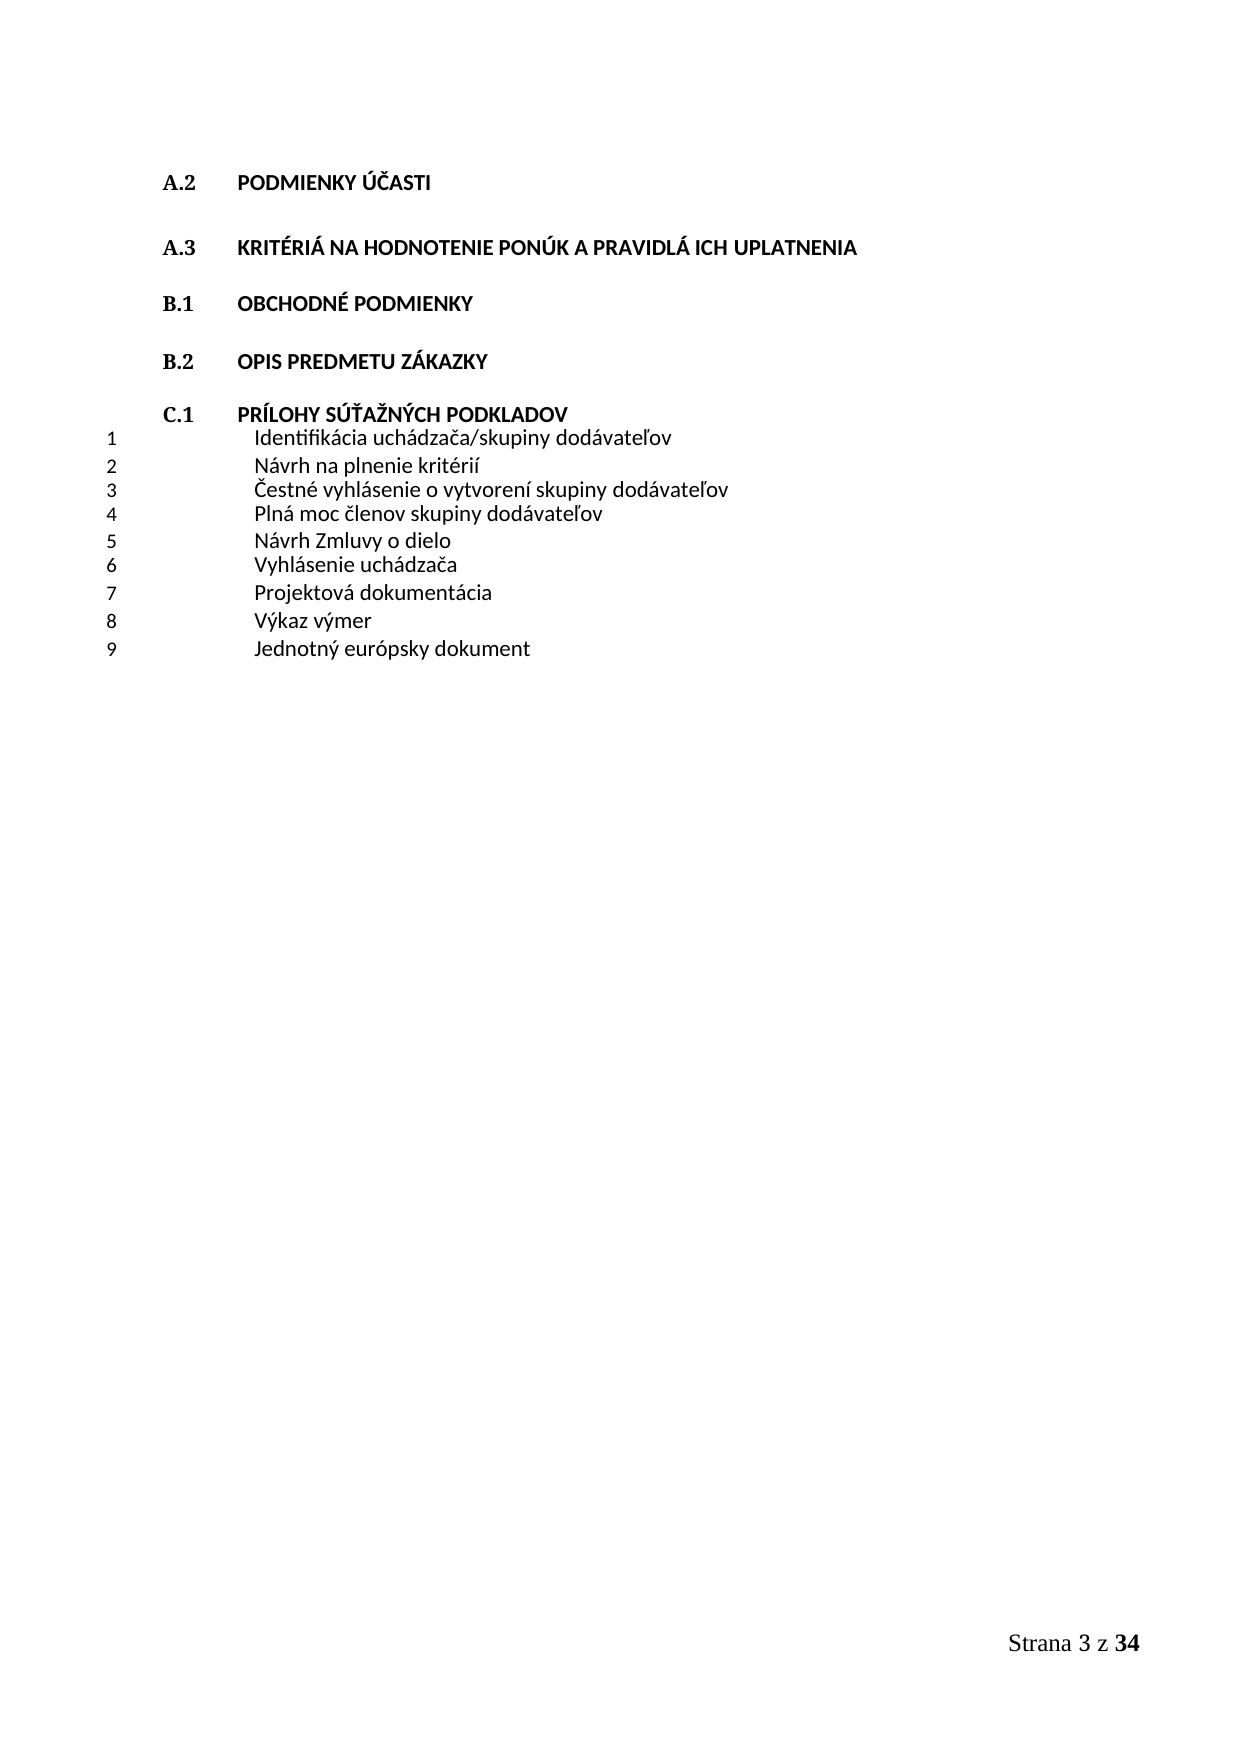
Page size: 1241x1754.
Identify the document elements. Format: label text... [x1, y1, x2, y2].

list OPIS PREDMETU ZÁKAZKY [162, 347, 1167, 375]
list Jednotný európsky dokument [106, 634, 1167, 662]
list OBCHODNÉ PODMIENKY [162, 289, 1167, 318]
list PRÍLOHY SÚŤAŽNÝCH PODKLADOV [162, 403, 1167, 427]
list Plná moc členov skupiny dodávateľov [106, 502, 1167, 526]
list Identifikácia uchádzača/skupiny dodávateľov [106, 427, 1167, 451]
list Výkaz výmer [106, 606, 1167, 634]
list Projektová dokumentácia [106, 578, 1167, 606]
list KRITÉRIÁ NA HODNOTENIE PONÚK A PRAVIDLÁ ICH UPLATNENIA [162, 233, 1167, 261]
list PODMIENKY ÚČASTI [162, 168, 1167, 196]
list Vyhlásenie uchádzača [106, 554, 1167, 578]
list Návrh na plnenie kritérií [106, 451, 1167, 479]
list Čestné vyhlásenie o vytvorení skupiny dodávateľov [106, 479, 1167, 502]
list Návrh Zmluvy o dielo [106, 526, 1167, 554]
